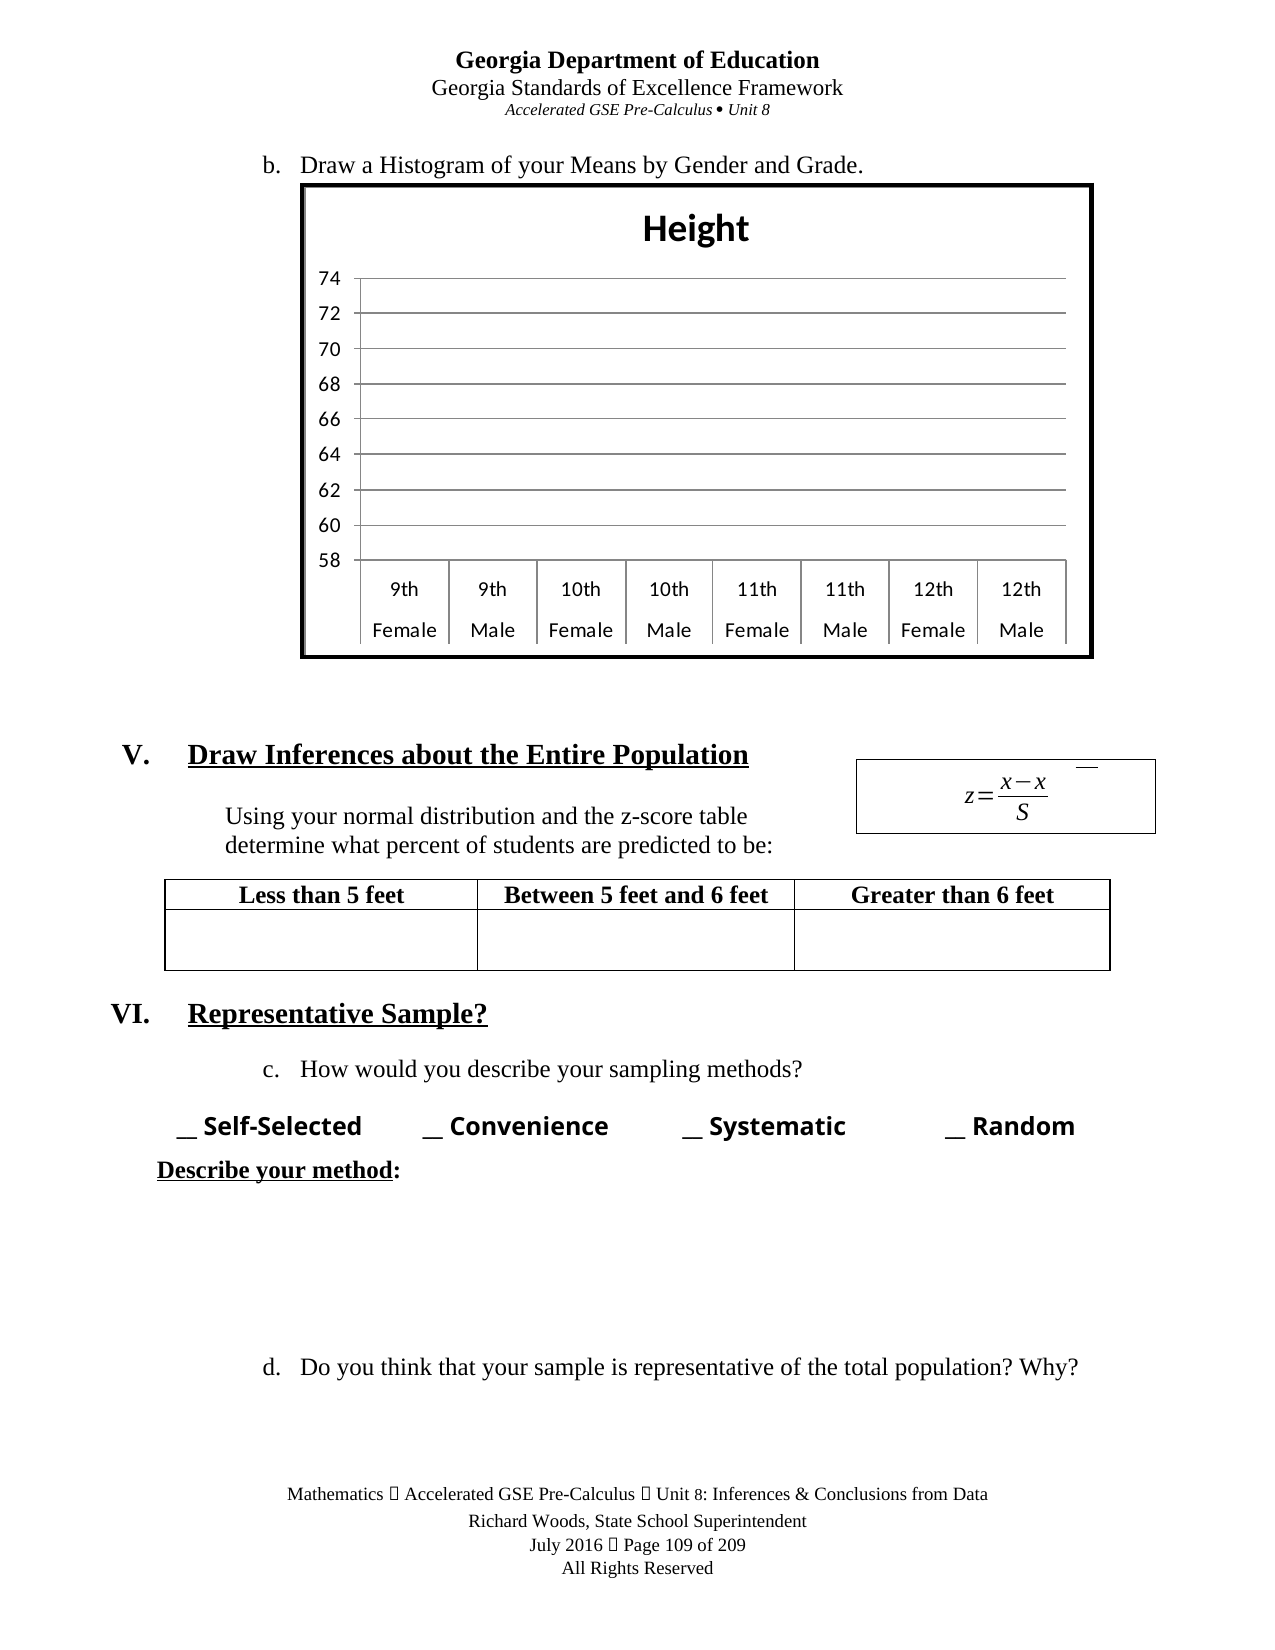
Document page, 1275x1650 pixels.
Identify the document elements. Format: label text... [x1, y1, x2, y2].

list Draw Inferences about the Entire Population [150, 737, 1125, 771]
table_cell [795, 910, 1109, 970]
list Do you think that your sample is representative of the total population? Why? [262, 1352, 1125, 1381]
list Representative Sample? [150, 996, 1125, 1029]
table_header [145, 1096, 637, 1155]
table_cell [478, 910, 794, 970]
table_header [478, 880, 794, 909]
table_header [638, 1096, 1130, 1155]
list Draw a Histogram of your Means by Gender and Grade. [262, 150, 1125, 659]
list How would you describe your sampling methods? [262, 1054, 1125, 1083]
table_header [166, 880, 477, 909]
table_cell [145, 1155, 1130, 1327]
text Using your normal distribution and the z-score table determine what percent of students are predicted to be: [225, 801, 1125, 858]
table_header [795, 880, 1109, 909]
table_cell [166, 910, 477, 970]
